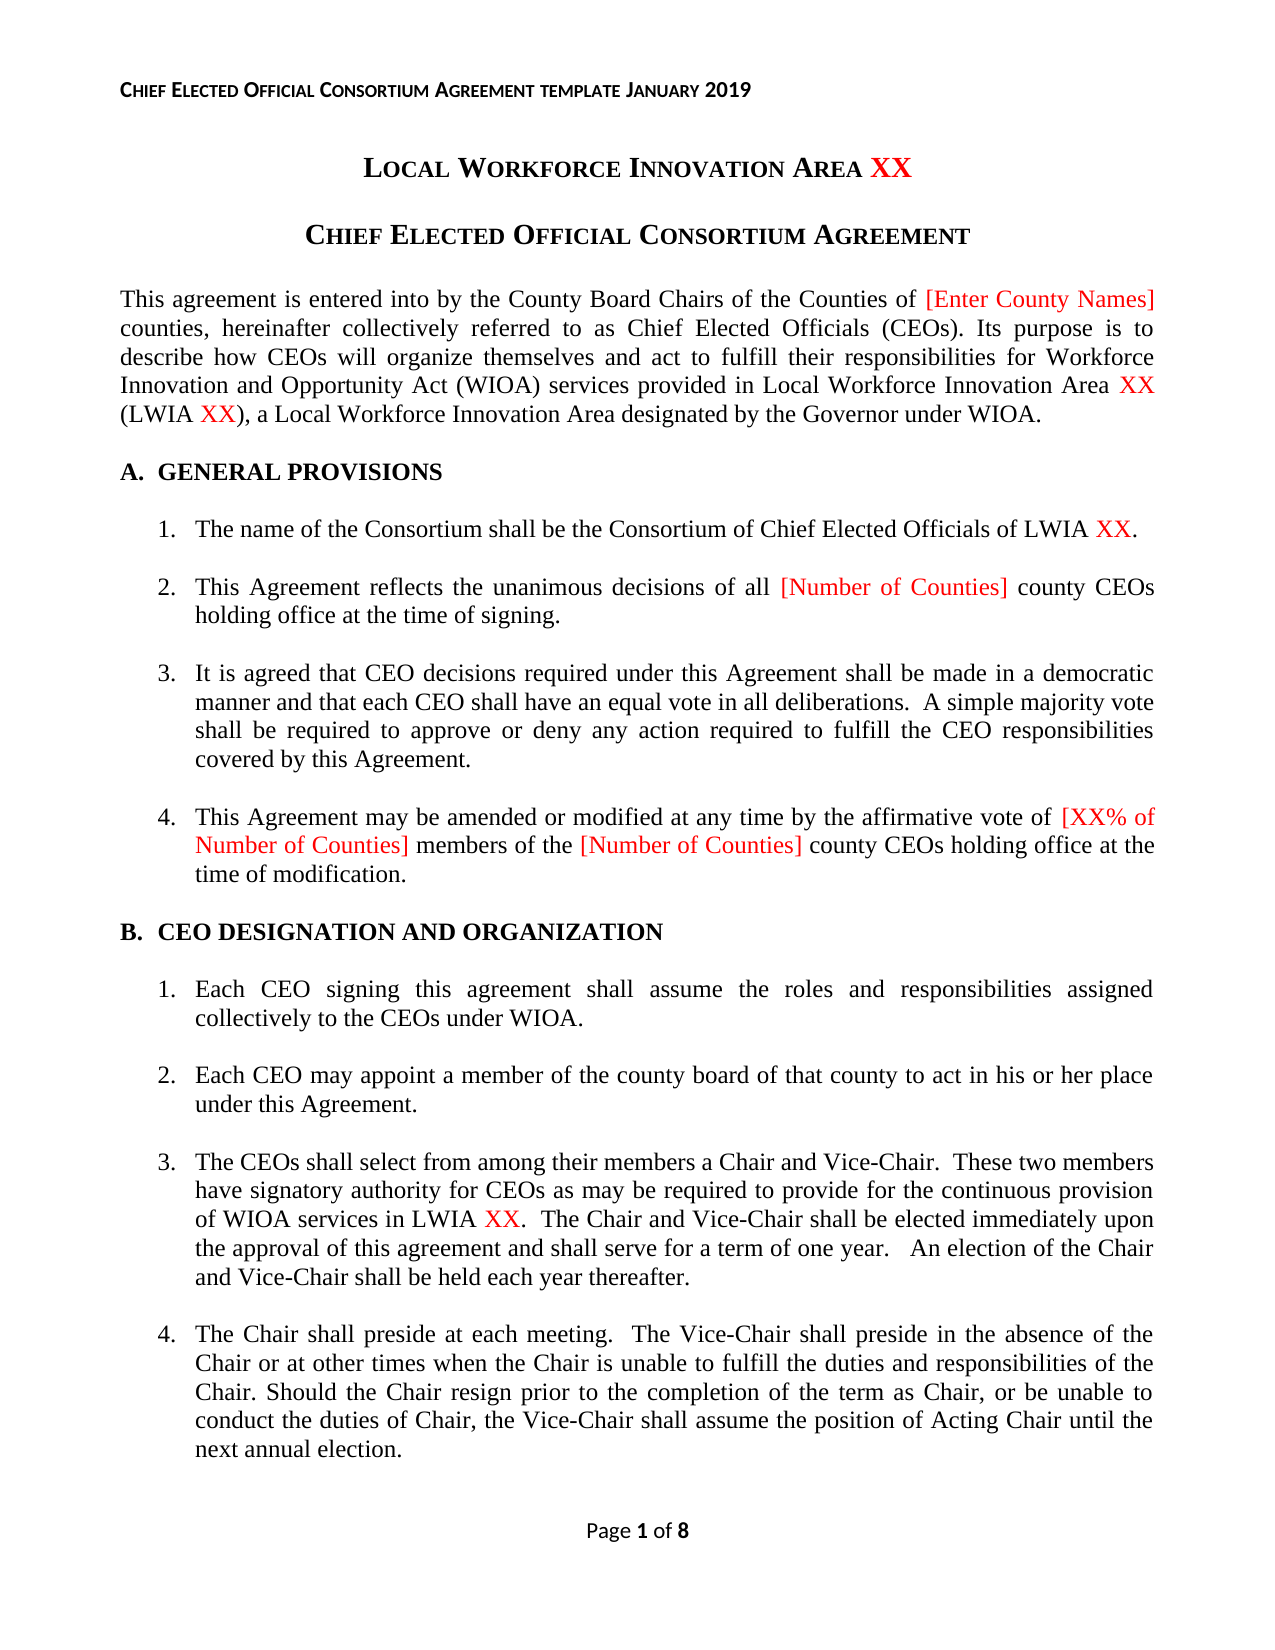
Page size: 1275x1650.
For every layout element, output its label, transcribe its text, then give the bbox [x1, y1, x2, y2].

list The name of the Consortium shall be the Consortium of Chief Elected Officials of LWIA XX. [157, 514, 1155, 543]
list Each CEO may appoint a member of the county board of that county to act in his or her place under this Agreement. [157, 1061, 1155, 1118]
list The Chair shall preside at each meeting. The Vice-Chair shall preside in the absence of the Chair or at other times when the Chair is unable to fulfill the duties and responsibilities of the Chair. Should the Chair resign prior to the completion of the term as Chair, or be unable to conduct the duties of Chair, the Vice-Chair shall assume the position of Acting Chair until the next annual election. [157, 1319, 1155, 1463]
list The CEOs shall select from among their members a Chair and Vice-Chair. These two members have signatory authority for CEOs as may be required to provide for the continuous provision of WIOA services in LWIA XX. The Chair and Vice-Chair shall be elected immediately upon the approval of this agreement and shall serve for a term of one year. An election of the Chair and Vice-Chair shall be held each year thereafter. [157, 1147, 1155, 1291]
list Each CEO signing this agreement shall assume the roles and responsibilities assigned collectively to the CEOs under WIOA. [157, 974, 1155, 1032]
text Chief Elected Official Consortium Agreement [120, 217, 1155, 251]
list GENERAL PROVISIONS [120, 457, 1155, 486]
text This agreement is entered into by the County Board Chairs of the Counties of [Enter County Names] counties, hereinafter collectively referred to as Chief Elected Officials (CEOs). Its purpose is to describe how CEOs will organize themselves and act to fulfill their responsibilities for Workforce Innovation and Opportunity Act (WIOA) services provided in Local Workforce Innovation Area XX (LWIA XX), a Local Workforce Innovation Area designated by the Governor under WIOA. [120, 284, 1155, 428]
list This Agreement may be amended or modified at any time by the affirmative vote of [XX% of Number of Counties] members of the [Number of Counties] county CEOs holding office at the time of modification. [157, 802, 1155, 888]
list It is agreed that CEO decisions required under this Agreement shall be made in a democratic manner and that each CEO shall have an equal vote in all deliberations. A simple majority vote shall be required to approve or deny any action required to fulfill the CEO responsibilities covered by this Agreement. [157, 658, 1155, 773]
list CEO DESIGNATION AND ORGANIZATION [120, 917, 1155, 946]
list This Agreement reflects the unanimous decisions of all [Number of Counties] county CEOs holding office at the time of signing. [157, 572, 1155, 629]
text Local Workforce Innovation Area XX [120, 150, 1155, 183]
